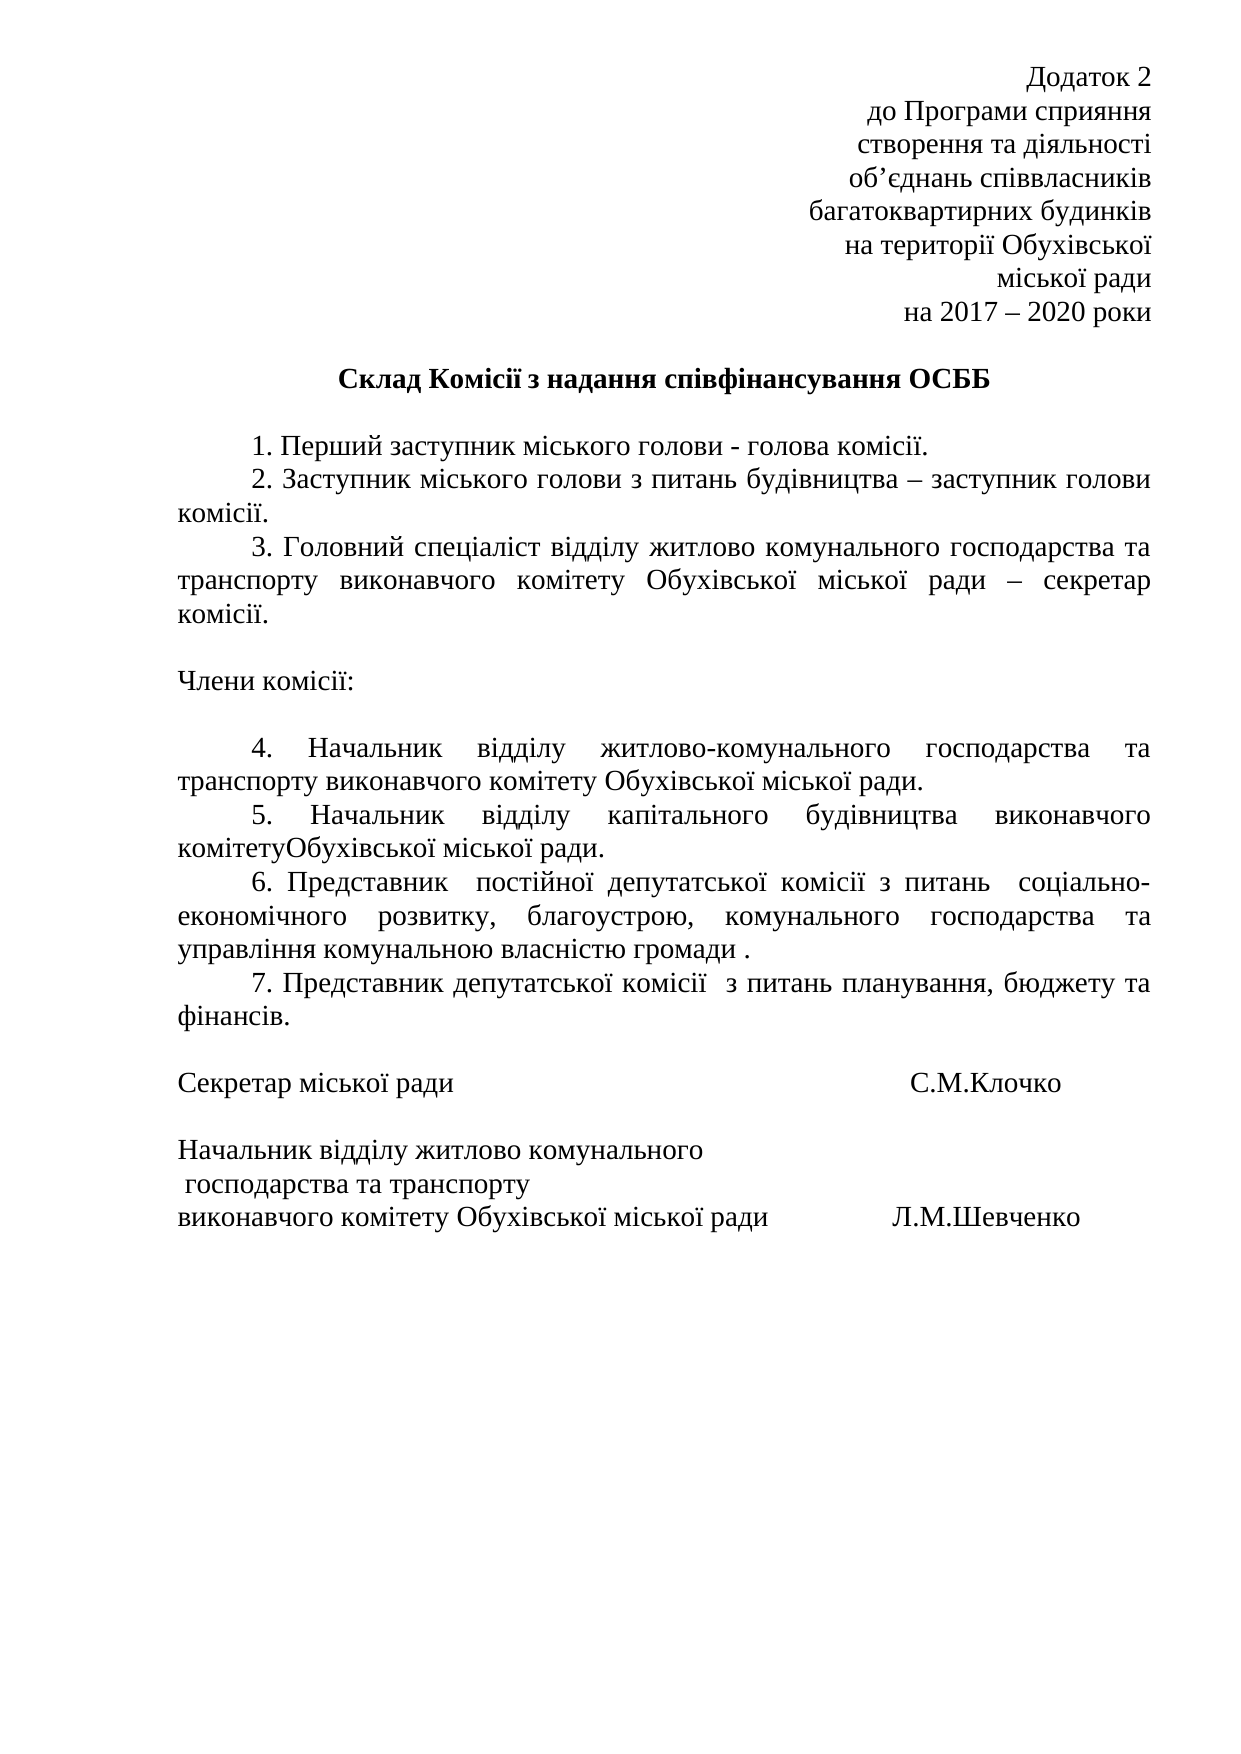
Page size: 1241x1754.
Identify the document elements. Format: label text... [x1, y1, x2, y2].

text Додаток 2 [177, 59, 1152, 93]
text на 2017 – 2020 роки [177, 294, 1152, 327]
text Члени комісії: [177, 663, 1152, 696]
text до Програми сприяння створення та діяльності об’єднань співвласників багатоквартирних будинків на території Обухівської міської ради [777, 93, 1152, 294]
text 3. Головний спеціаліст відділу житлово комунального господарства та транспорту виконавчого комітету Обухівської міської ради – секретар комісії. [177, 529, 1152, 629]
text Секретар міської ради С.М.Клочко [177, 1065, 1152, 1099]
text 4. Начальник відділу житлово-комунального господарства та транспорту виконавчого комітету Обухівської міської ради. [177, 730, 1152, 797]
text Склад Комісії з надання співфінансування ОСББ [177, 361, 1152, 394]
text 2. Заступник міського голови з питань будівництва – заступник голови комісії. [177, 462, 1152, 529]
text 1. Перший заступник міського голови - голова комісії. [177, 428, 1152, 462]
text 5. Начальник відділу капітального будівництва виконавчого комітетуОбухівської міської ради. [177, 797, 1152, 864]
text 7. Представник депутатської комісії з питань планування, бюджету та фінансів. [177, 965, 1152, 1032]
text виконавчого комітету Обухівської міської ради Л.М.Шевченко [177, 1199, 1152, 1233]
text 6. Представник постійної депутатської комісії з питань соціально-економічного розвитку, благоустрою, комунального господарства та управління комунальною власністю громади . [177, 864, 1152, 965]
text господарства та транспорту [177, 1166, 1152, 1199]
text Начальник відділу житлово комунального [177, 1132, 1152, 1166]
